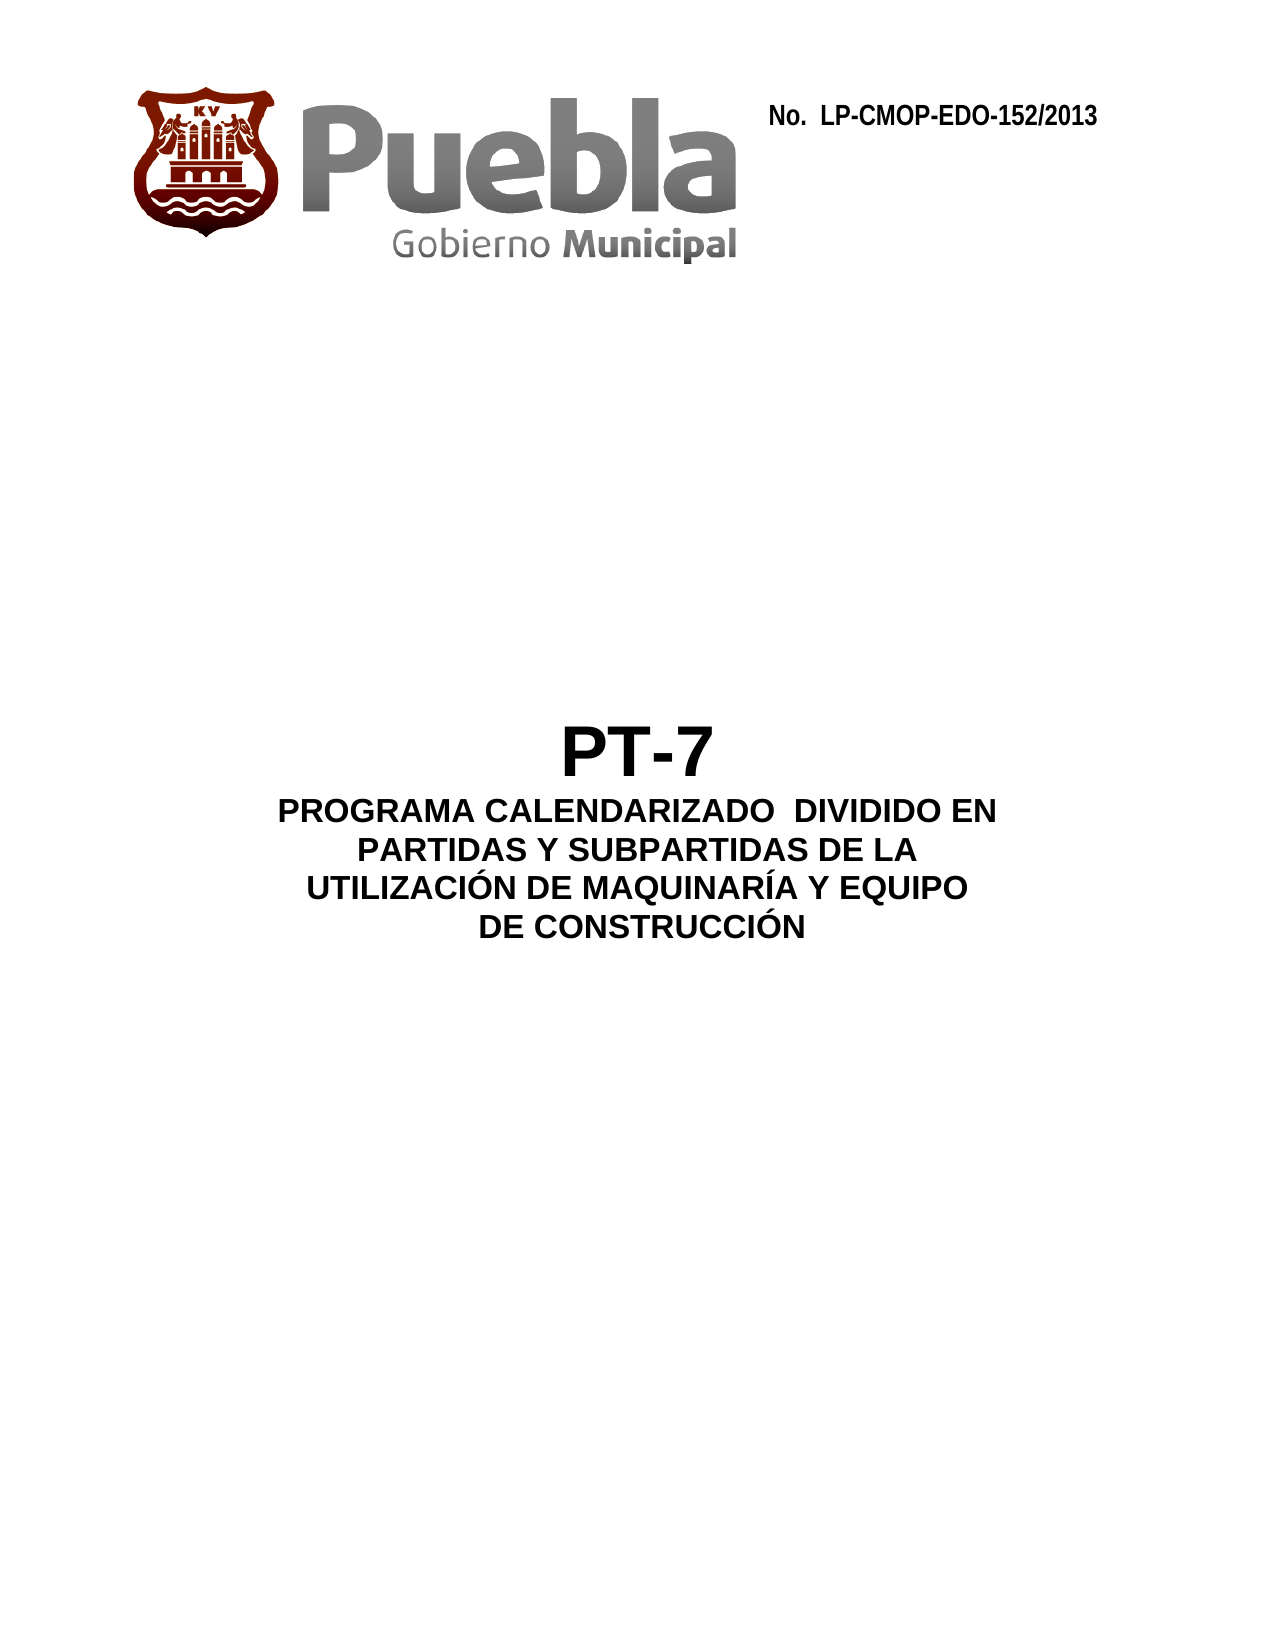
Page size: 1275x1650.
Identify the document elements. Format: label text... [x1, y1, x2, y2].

text DE CONSTRUCCIÓN [177, 907, 1098, 945]
picture [133, 87, 736, 264]
text UTILIZACIÓN DE MAQUINARÍA Y EQUIPO [177, 868, 1098, 907]
text PARTIDAS Y SUBPARTIDAS DE LA [177, 830, 1098, 868]
text PROGRAMA CALENDARIZADO DIVIDIDO EN [177, 792, 1098, 830]
text PT-7 [177, 709, 1098, 792]
